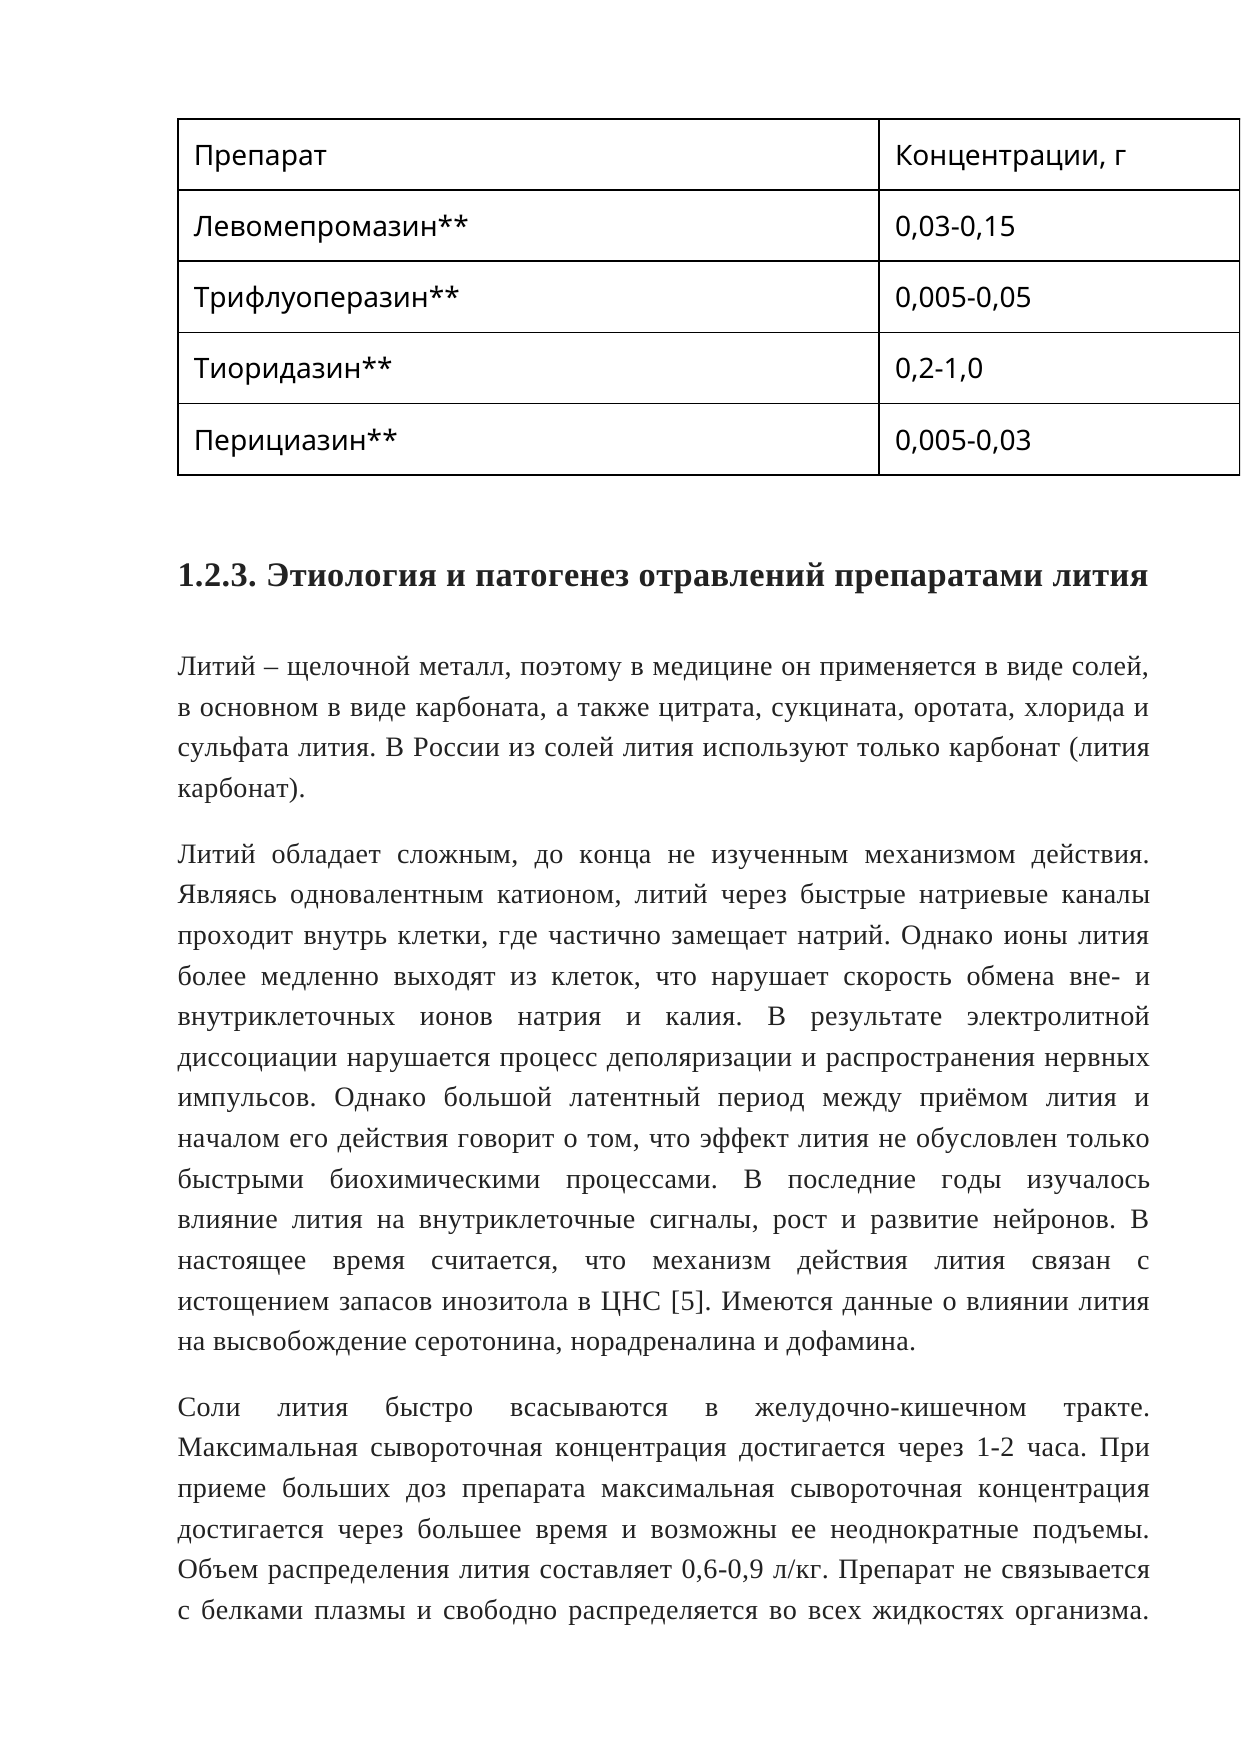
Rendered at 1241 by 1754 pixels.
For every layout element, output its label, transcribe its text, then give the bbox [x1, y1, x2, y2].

text 1.2.3. Этиология и патогенез отравлений препаратами лития [177, 553, 1152, 594]
table_cell 0,005-0,03 [880, 404, 1239, 474]
table_header Препарат [179, 120, 878, 189]
table_cell Трифлуоперазин** [179, 262, 878, 332]
table_cell 0,2-1,0 [880, 333, 1239, 403]
table_cell 0,03-0,15 [880, 191, 1239, 260]
table_cell Тиоридазин** [179, 333, 878, 403]
text Литий обладает сложным, до конца не изученным механизмом действия. Являясь одновалентным катионом, литий через быстрые натриевые каналы проходит внутрь клетки, где частично замещает натрий. Однако ионы лития более медленно выходят из клеток, что нарушает скорость обмена вне- и внутриклеточных ионов натрия и калия. В результате электролитной диссоциации нарушается процесс деполяризации и распространения нервных импульсов. Однако большой латентный период между приёмом лития и началом его действия говорит о том, что эффект лития не обусловлен только быстрыми биохимическими процессами. В последние годы изучалось влияние лития на внутриклеточные сигналы, рост и развитие нейронов. В настоящее время считается, что механизм действия лития связан с истощением запасов инозитола в ЦНС [5]. Имеются данные о влиянии лития на высвобождение серотонина, норадреналина и дофамина. [177, 828, 1152, 1357]
table_cell Перициазин** [179, 404, 878, 474]
table_cell Левомепромазин** [179, 191, 878, 260]
table_cell 0,005-0,05 [880, 262, 1239, 332]
text Литий – щелочной металл, поэтому в медицине он применяется в виде солей, в основном в виде карбоната, а также цитрата, сукцината, оротата, хлорида и сульфата лития. В России из солей лития используют только карбонат (лития карбонат). [177, 641, 1152, 803]
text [177, 1382, 1152, 1625]
table_header Концентрации, г [880, 120, 1239, 189]
